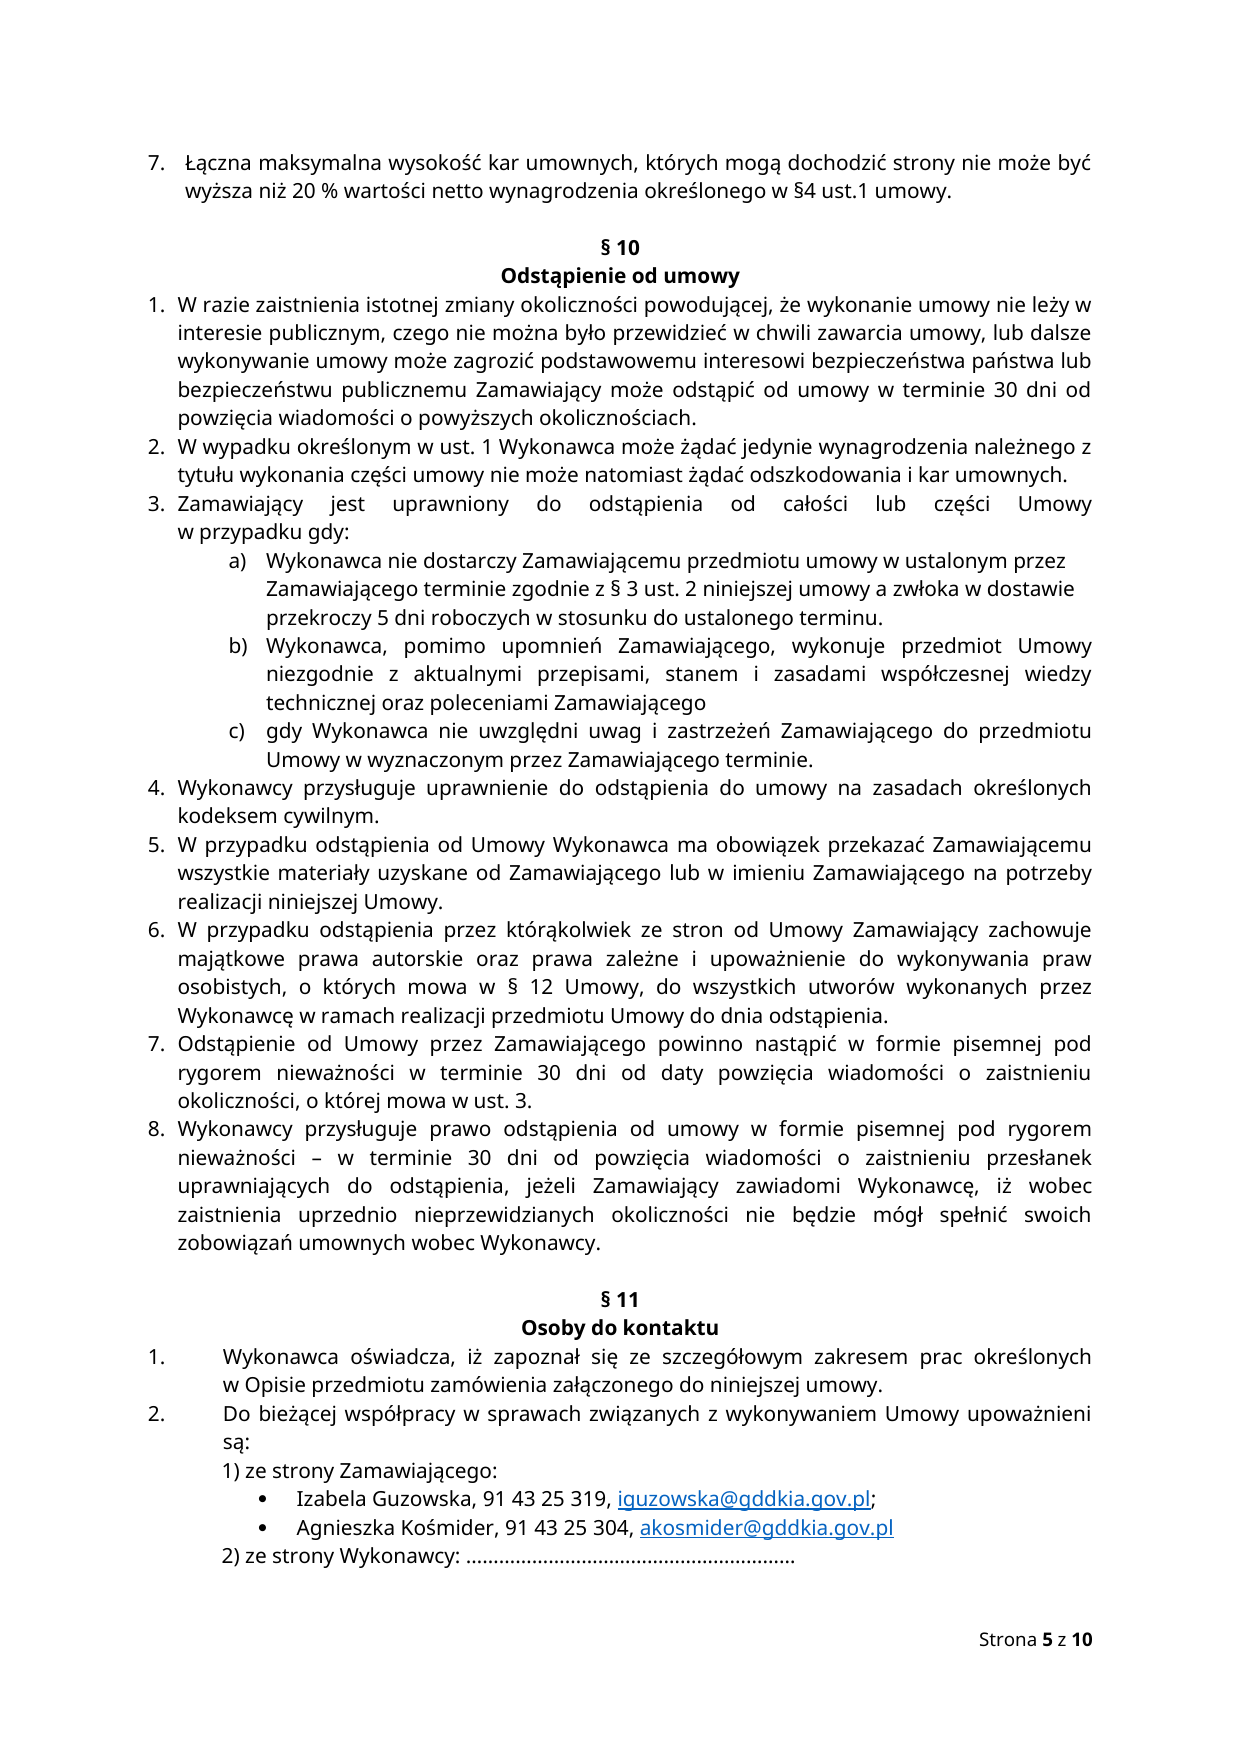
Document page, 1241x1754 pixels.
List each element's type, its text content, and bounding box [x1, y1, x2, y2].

list Wykonawca nie dostarczy Zamawiającemu przedmiotu umowy w ustalonym przez Zamawiającego terminie zgodnie z § 3 ust. 2 niniejszej umowy a zwłoka w dostawie przekroczy 5 dni roboczych w stosunku do ustalonego terminu. [228, 546, 1093, 631]
text Odstąpienie od umowy [148, 261, 1093, 290]
list Wykonawcy przysługuje uprawnienie do odstąpienia do umowy na zasadach określonych kodeksem cywilnym. [148, 773, 1093, 830]
list Izabela Guzowska, 91 43 25 319, iguzowska@gddkia.gov.pl; [259, 1484, 1093, 1513]
list Odstąpienie od Umowy przez Zamawiającego powinno nastąpić w formie pisemnej pod rygorem nieważności w terminie 30 dni od daty powzięcia wiadomości o zaistnieniu okoliczności, o której mowa w ust. 3. [148, 1029, 1093, 1114]
list W wypadku określonym w ust. 1 Wykonawca może żądać jedynie wynagrodzenia należnego z tytułu wykonania części umowy nie może natomiast żądać odszkodowania i kar umownych. [148, 432, 1093, 489]
list Do bieżącej współpracy w sprawach związanych z wykonywaniem Umowy upoważnieni są: [148, 1399, 1093, 1456]
list W razie zaistnienia istotnej zmiany okoliczności powodującej, że wykonanie umowy nie leży w interesie publicznym, czego nie można było przewidzieć w chwili zawarcia umowy, lub dalsze wykonywanie umowy może zagrozić podstawowemu interesowi bezpieczeństwa państwa lub bezpieczeństwu publicznemu Zamawiający może odstąpić od umowy w terminie 30 dni od powzięcia wiadomości o powyższych okolicznościach. [148, 290, 1093, 432]
list Wykonawca oświadcza, iż zapoznał się ze szczegółowym zakresem prac określonych w Opisie przedmiotu zamówienia załączonego do niniejszej umowy. [148, 1342, 1093, 1399]
list W przypadku odstąpienia od Umowy Wykonawca ma obowiązek przekazać Zamawiającemu wszystkie materiały uzyskane od Zamawiającego lub w imieniu Zamawiającego na potrzeby realizacji niniejszej Umowy. [148, 830, 1093, 915]
list Wykonawca, pomimo upomnień Zamawiającego, wykonuje przedmiot Umowy niezgodnie z aktualnymi przepisami, stanem i zasadami współczesnej wiedzy technicznej oraz poleceniami Zamawiającego [228, 631, 1093, 716]
list gdy Wykonawca nie uwzględni uwag i zastrzeżeń Zamawiającego do przedmiotu Umowy w wyznaczonym przez Zamawiającego terminie. [228, 716, 1093, 773]
list W przypadku odstąpienia przez którąkolwiek ze stron od Umowy Zamawiający zachowuje majątkowe prawa autorskie oraz prawa zależne i upoważnienie do wykonywania praw osobistych, o których mowa w § 12 Umowy, do wszystkich utworów wykonanych przez Wykonawcę w ramach realizacji przedmiotu Umowy do dnia odstąpienia. [148, 915, 1093, 1029]
list Wykonawcy przysługuje prawo odstąpienia od umowy w formie pisemnej pod rygorem nieważności – w terminie 30 dni od powzięcia wiadomości o zaistnieniu przesłanek uprawniających do odstąpienia, jeżeli Zamawiający zawiadomi Wykonawcę, iż wobec zaistnienia uprzednio nieprzewidzianych okoliczności nie będzie mógł spełnić swoich zobowiązań umownych wobec Wykonawcy. [148, 1114, 1093, 1257]
list Agnieszka Kośmider, 91 43 25 304, akosmider@gddkia.gov.pl [259, 1513, 1093, 1541]
list Łączna maksymalna wysokość kar umownych, których mogą dochodzić strony nie może być wyższa niż 20 % wartości netto wynagrodzenia określonego w §4 ust.1 umowy. [148, 148, 1093, 204]
text 2) ze strony Wykonawcy: …………………………………………………… [221, 1541, 1093, 1569]
text § 10 [148, 233, 1093, 261]
text Osoby do kontaktu [148, 1313, 1093, 1342]
list Zamawiający jest uprawniony do odstąpienia od całości lub części Umowy w przypadku gdy: [148, 489, 1093, 546]
text § 11 [148, 1285, 1093, 1313]
text 1) ze strony Zamawiającego: [221, 1456, 1093, 1484]
